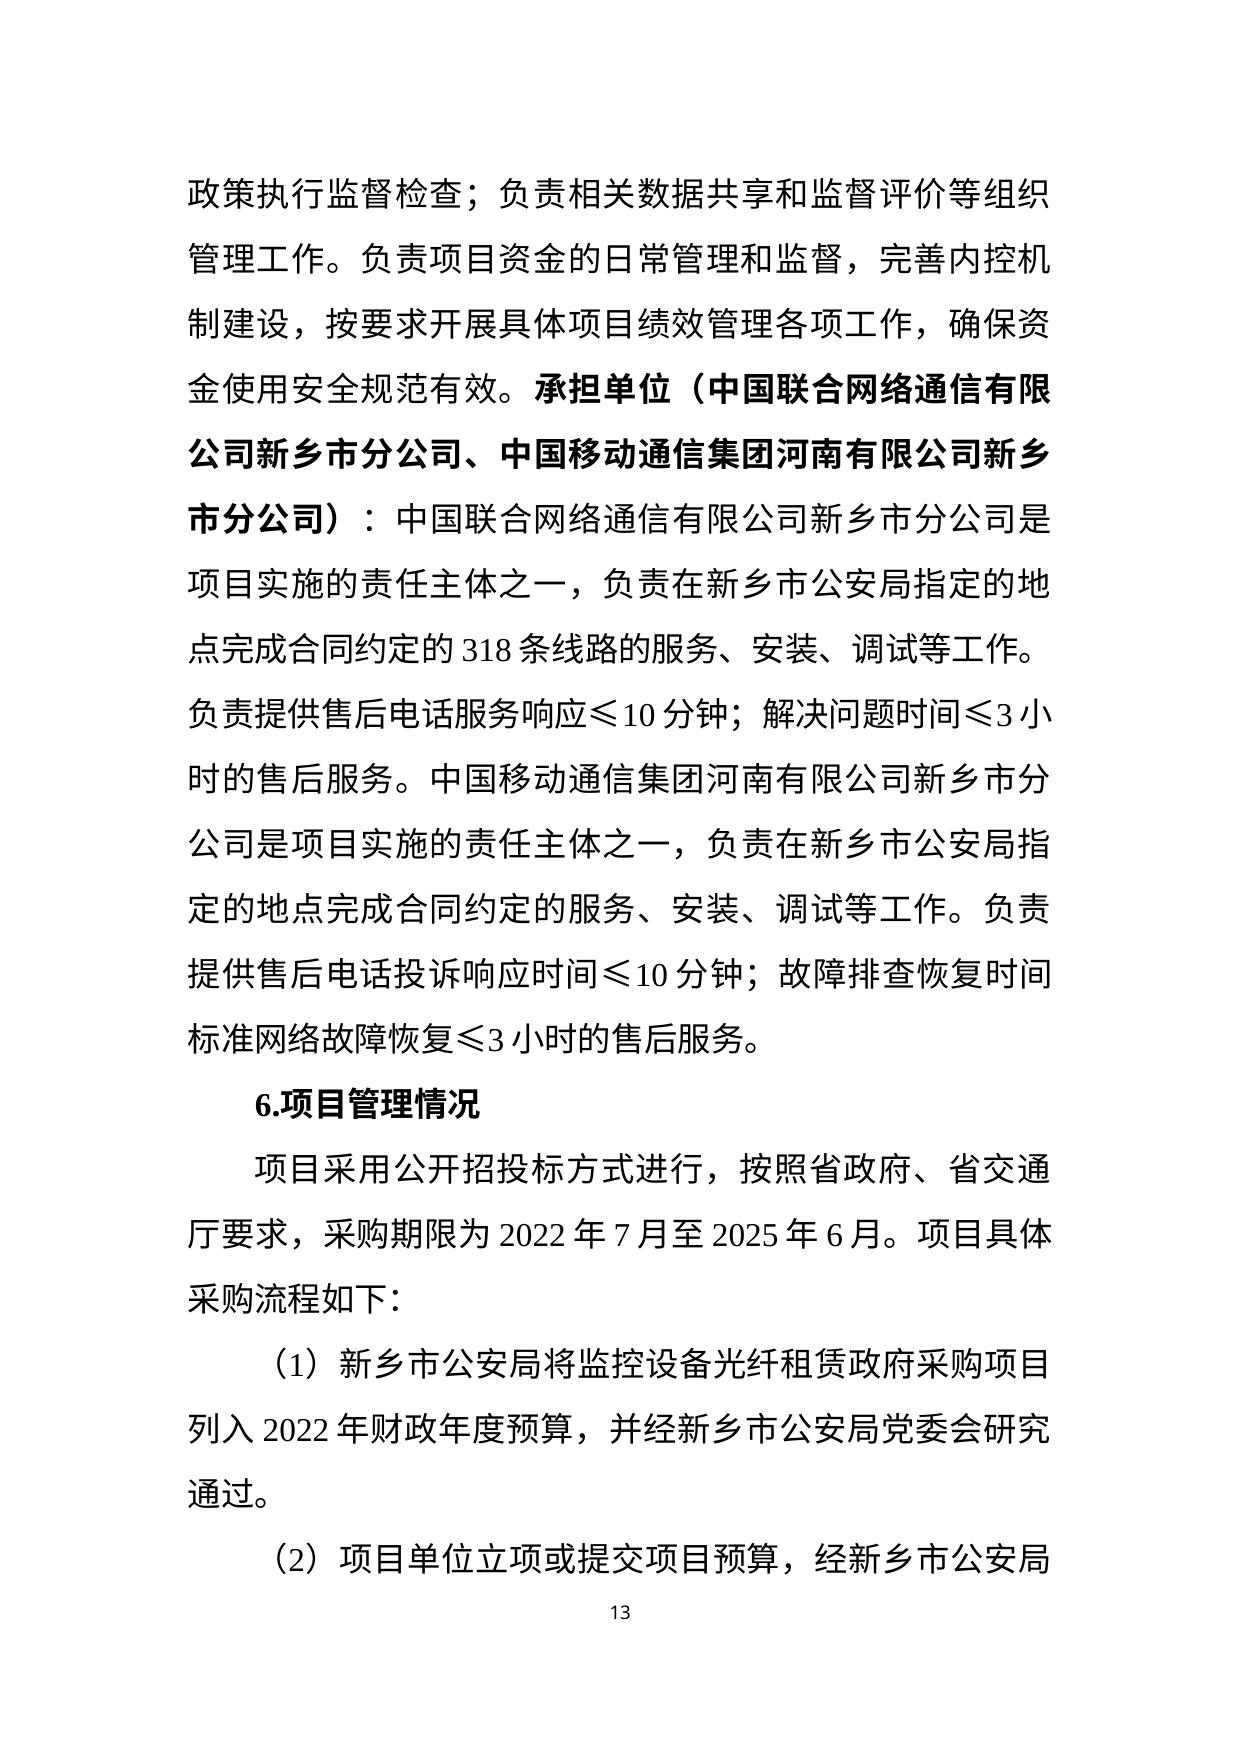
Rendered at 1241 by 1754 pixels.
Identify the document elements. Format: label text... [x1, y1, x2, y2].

text 6.项目管理情况 [187, 1070, 1053, 1135]
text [187, 1525, 1053, 1590]
text （1）新乡市公安局将监控设备光纤租赁政府采购项目列入2022年财政年度预算，并经新乡市公安局党委会研究通过。 [187, 1330, 1053, 1525]
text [187, 160, 1053, 1070]
text 项目采用公开招投标方式进行，按照省政府、省交通厅要求，采购期限为2022年7月至2025年6月。项目具体采购流程如下： [187, 1135, 1053, 1330]
